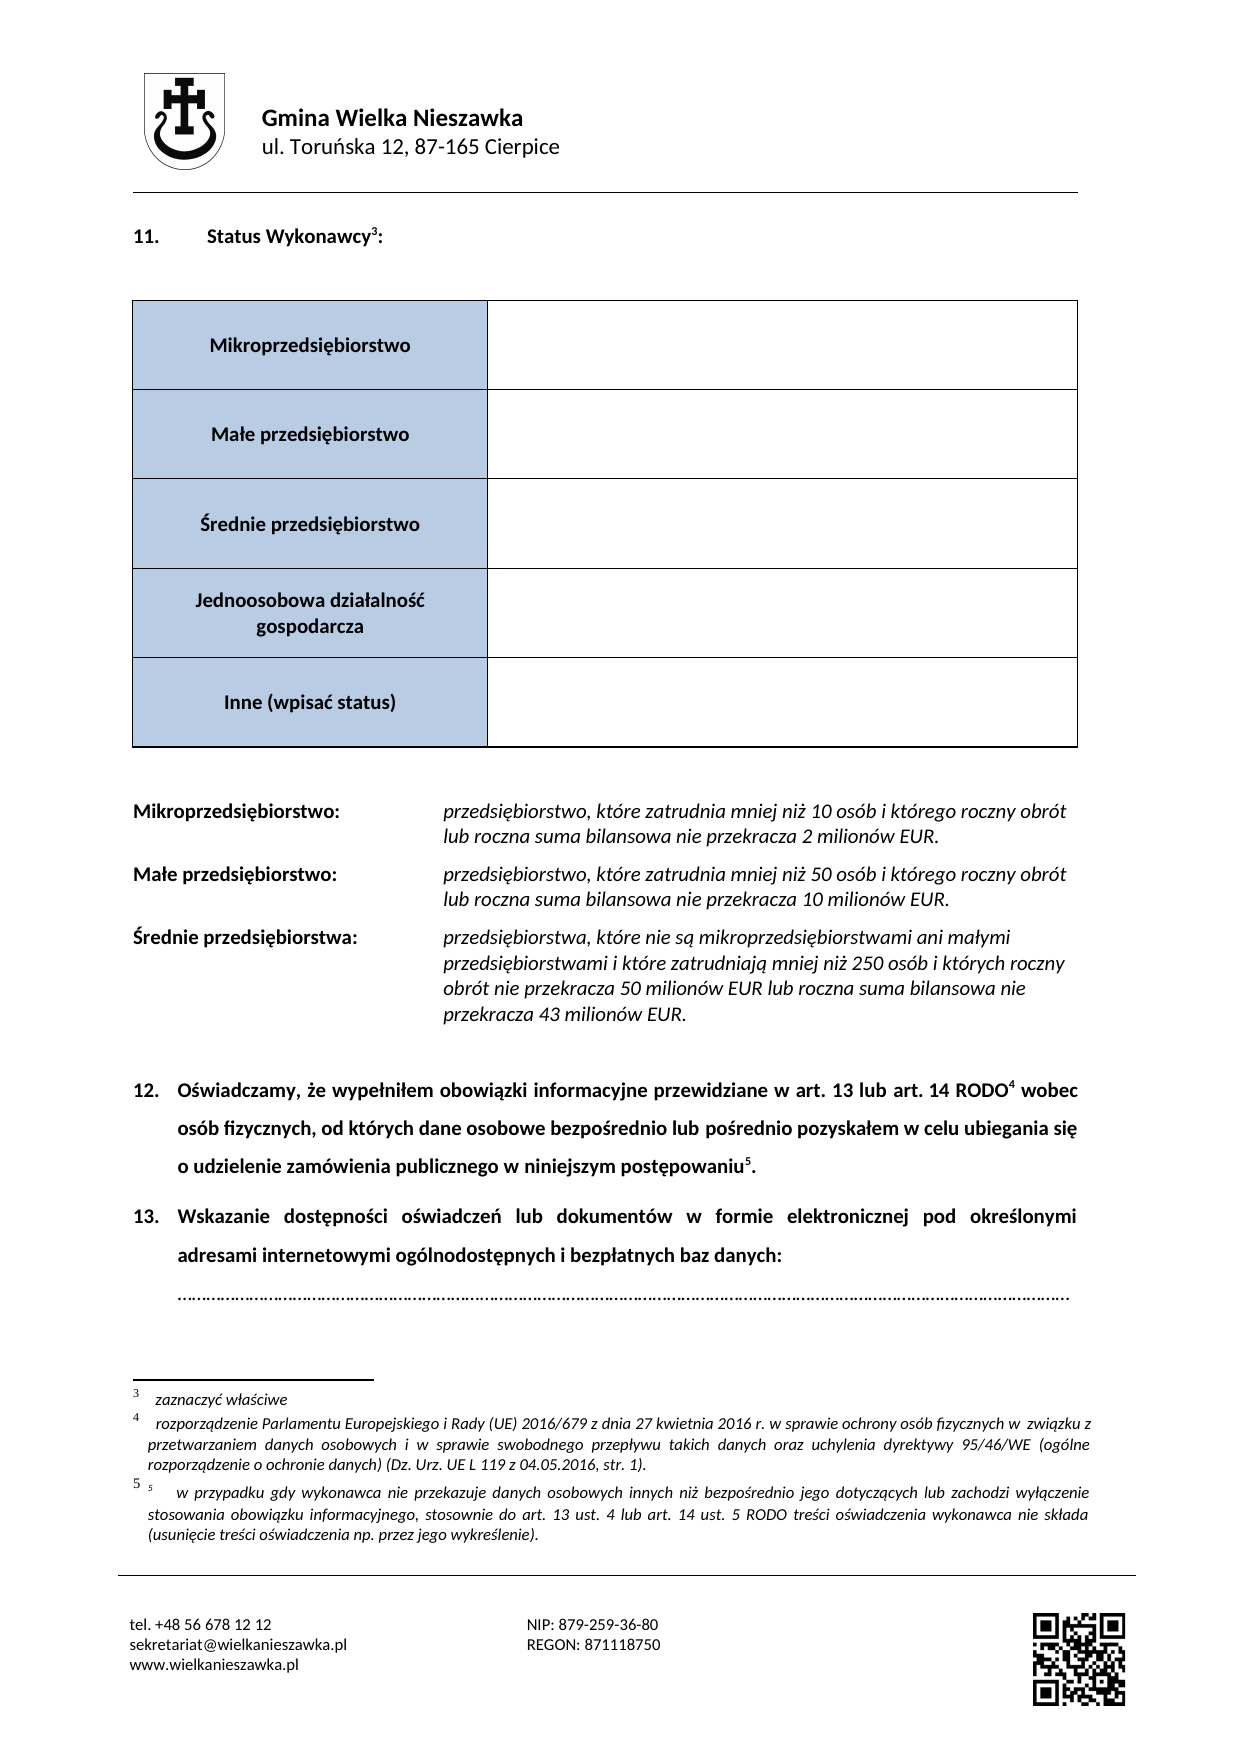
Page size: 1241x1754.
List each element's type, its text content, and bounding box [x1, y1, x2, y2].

table_header [488, 301, 1077, 389]
table_header Mikroprzedsiębiorstwo [133, 301, 487, 389]
text 11. Status Wykonawcy: [133, 224, 1093, 249]
table_cell Jednoosobowa działalność gospodarcza [133, 569, 487, 657]
table_cell [488, 479, 1077, 568]
text 13. Wskazanie dostępności oświadczeń lub dokumentów w formie elektronicznej pod określonymi adresami internetowymi ogólnodostępnych i bezpłatnych baz danych: [133, 1204, 1078, 1267]
text Średnie przedsiębiorstwa: przedsiębiorstwa, które nie są mikroprzedsiębiorstwami ani małymi przedsiębiorstwami i które zatrudniają mniej niż 250 osób i których roczny obrót nie przekracza 50 milionów EUR lub roczna suma bilansowa nie przekracza 43 milionów EUR. [133, 924, 1093, 1026]
table_cell [488, 658, 1077, 746]
picture [144, 73, 225, 170]
text Mikroprzedsiębiorstwo: przedsiębiorstwo, które zatrudnia mniej niż 10 osób i którego roczny obrót lub roczna suma bilansowa nie przekracza 2 milionów EUR. [133, 798, 1093, 849]
table_cell [488, 390, 1077, 478]
text Małe przedsiębiorstwo: przedsiębiorstwo, które zatrudnia mniej niż 50 osób i którego roczny obrót lub roczna suma bilansowa nie przekracza 10 milionów EUR. [133, 861, 1093, 912]
text …………………………………………………………………………………………………………………………………………………………………… [162, 1280, 1093, 1305]
table_cell [488, 569, 1077, 657]
text 12. Oświadczamy, że wypełniłem obowiązki informacyjne przewidziane w art. 13 lub art. 14 RODO wobec osób fizycznych, od których dane osobowe bezpośrednio lub pośrednio pozyskałem w celu ubiegania się o udzielenie zamówienia publicznego w niniejszym postępowaniu. [133, 1077, 1078, 1178]
table_cell Inne (wpisać status) [133, 658, 487, 746]
table_cell Średnie przedsiębiorstwo [133, 479, 487, 568]
table_cell Małe przedsiębiorstwo [133, 390, 487, 478]
